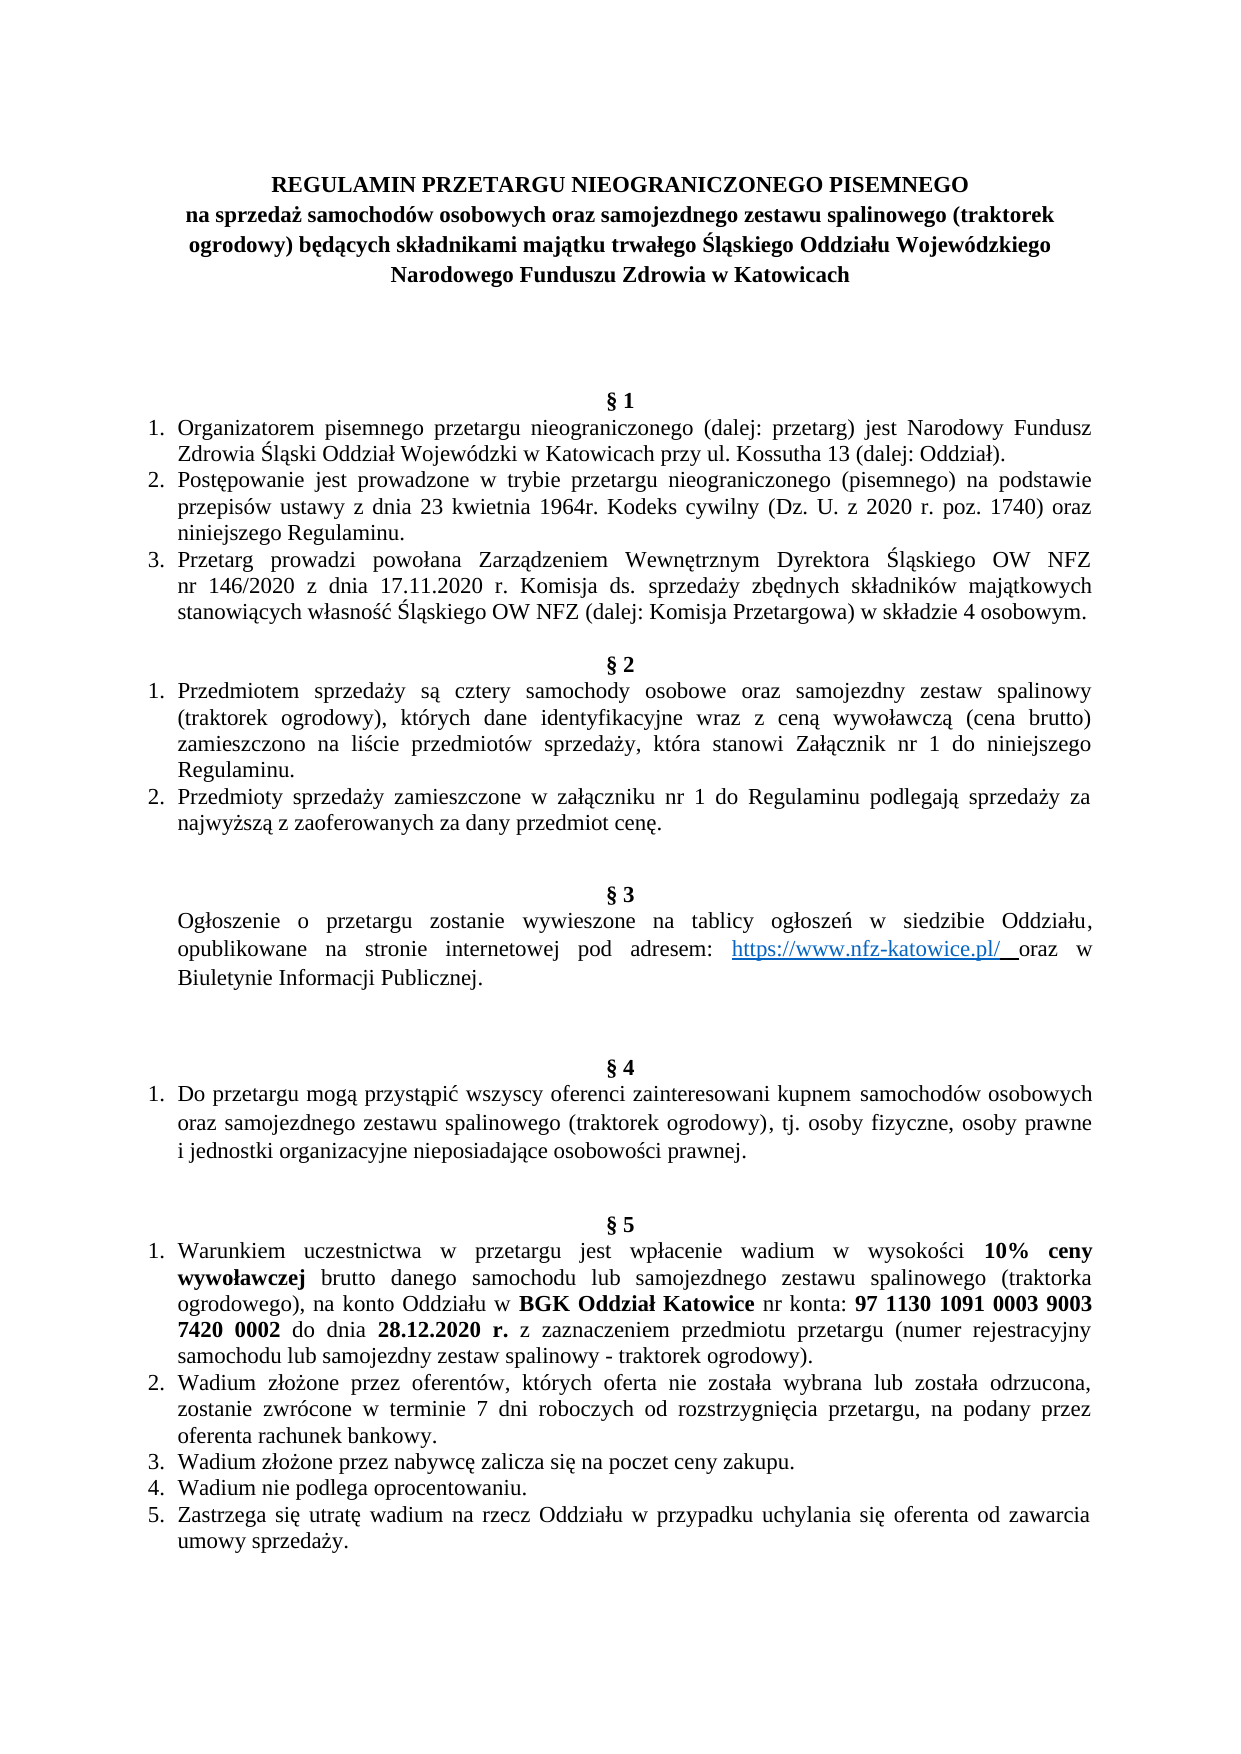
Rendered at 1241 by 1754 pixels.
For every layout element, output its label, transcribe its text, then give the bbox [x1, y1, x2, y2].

list Warunkiem uczestnictwa w przetargu jest wpłacenie wadium w wysokości 10% ceny wywoławczej brutto danego samochodu lub samojezdnego zestawu spalinowego (traktorka ogrodowego), na konto Oddziału w BGK Oddział Katowice nr konta: 97 1130 1091 0003 9003 7420 0002 do dnia 28.12.2020 r. z zaznaczeniem przedmiotu przetargu (numer rejestracyjny samochodu lub samojezdny zestaw spalinowy - traktorek ogrodowy). [148, 1237, 1093, 1369]
list Wadium nie podlega oprocentowaniu. [148, 1474, 1093, 1501]
list Postępowanie jest prowadzone w trybie przetargu nieograniczonego (pisemnego) na podstawie przepisów ustawy z dnia 23 kwietnia 1964r. Kodeks cywilny (Dz. U. z 2020 r. poz. 1740) oraz niniejszego Regulaminu. [148, 467, 1093, 546]
text § 2 [148, 651, 1093, 677]
text § 5 [148, 1211, 1093, 1237]
text REGULAMIN PRZETARGU NIEOGRANICZONEGO PISEMNEGO [148, 171, 1093, 197]
text § 1 [148, 387, 1093, 414]
list Przedmiotem sprzedaży są cztery samochody osobowe oraz samojezdny zestaw spalinowy (traktorek ogrodowy), których dane identyfikacyjne wraz z ceną wywoławczą (cena brutto) zamieszczono na liście przedmiotów sprzedaży, która stanowi Załącznik nr 1 do niniejszego Regulaminu. [148, 677, 1093, 783]
list Do przetargu mogą przystąpić wszyscy oferenci zainteresowani kupnem samochodów osobowych oraz samojezdnego zestawu spalinowego (traktorek ogrodowy), tj. osoby fizyczne, osoby prawne i jednostki organizacyjne nieposiadające osobowości prawnej. [148, 1080, 1093, 1164]
list Organizatorem pisemnego przetargu nieograniczonego (dalej: przetarg) jest Narodowy Fundusz Zdrowia Śląski Oddział Wojewódzki w Katowicach przy ul. Kossutha 13 (dalej: Oddział). [148, 414, 1093, 467]
list Zastrzega się utratę wadium na rzecz Oddziału w przypadku uchylania się oferenta od zawarcia umowy sprzedaży. [148, 1501, 1093, 1553]
text § 3 [148, 881, 1093, 907]
text § 4 [148, 1054, 1093, 1080]
list Wadium złożone przez oferentów, których oferta nie została wybrana lub została odrzucona, zostanie zwrócone w terminie 7 dni roboczych od rozstrzygnięcia przetargu, na podany przez oferenta rachunek bankowy. [148, 1369, 1093, 1448]
text Ogłoszenie o przetargu zostanie wywieszone na tablicy ogłoszeń w siedzibie Oddziału, opublikowane na stronie internetowej pod adresem: https://www.nfz-katowice.pl/ oraz w Biuletynie Informacji Publicznej. [177, 907, 1093, 990]
list Wadium złożone przez nabywcę zalicza się na poczet ceny zakupu. [148, 1448, 1093, 1474]
list Przedmioty sprzedaży zamieszczone w załączniku nr 1 do Regulaminu podlegają sprzedaży za najwyższą z zaoferowanych za dany przedmiot cenę. [148, 783, 1093, 836]
text na sprzedaż samochodów osobowych oraz samojezdnego zestawu spalinowego (traktorek ogrodowy) będących składnikami majątku trwałego Śląskiego Oddziału Wojewódzkiego Narodowego Funduszu Zdrowia w Katowicach [148, 201, 1093, 288]
list Przetarg prowadzi powołana Zarządzeniem Wewnętrznym Dyrektora Śląskiego OW NFZ nr 146/2020 z dnia 17.11.2020 r. Komisja ds. sprzedaży zbędnych składników majątkowych stanowiących własność Śląskiego OW NFZ (dalej: Komisja Przetargowa) w składzie 4 osobowym. [148, 546, 1093, 625]
